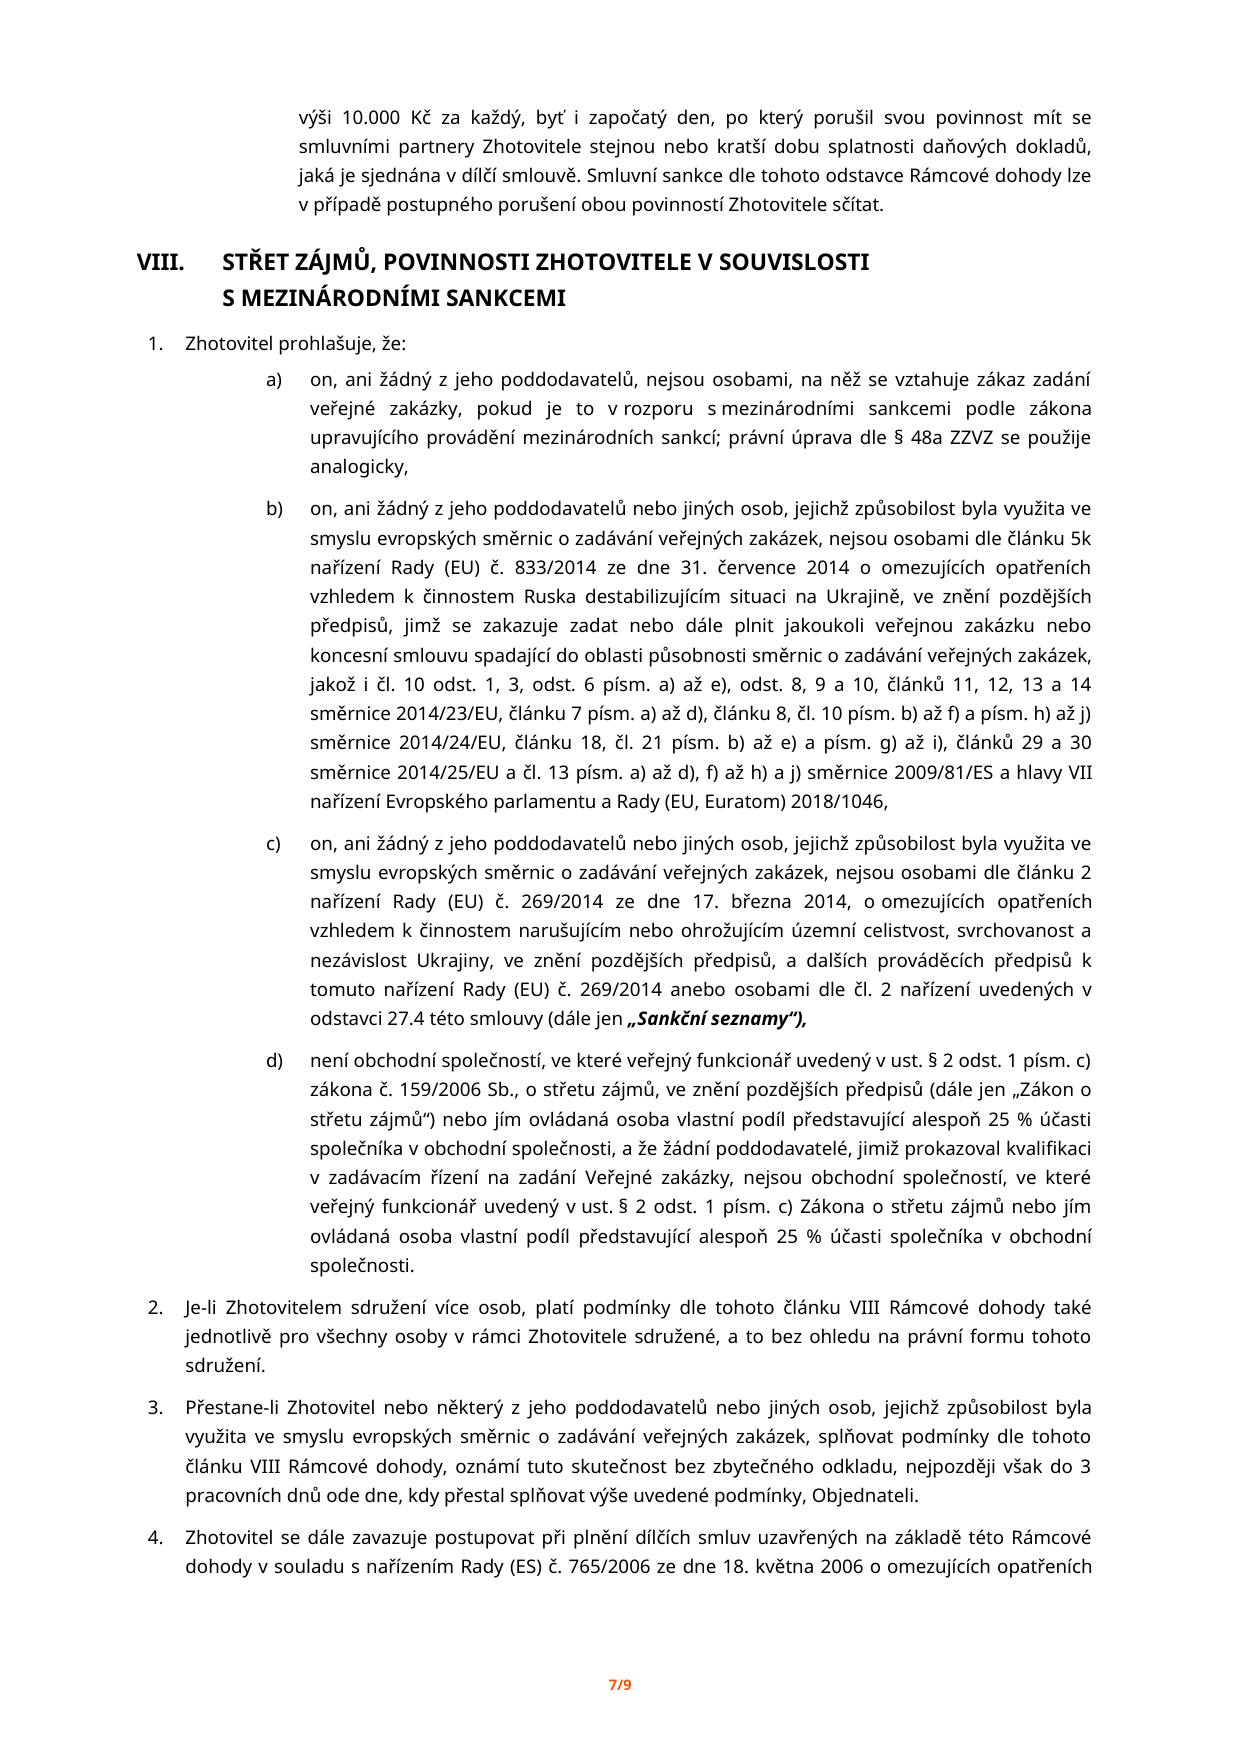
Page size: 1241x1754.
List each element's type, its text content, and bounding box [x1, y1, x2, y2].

text on, ani žádný z jeho poddodavatelů nebo jiných osob, jejichž způsobilost byla využita ve smyslu evropských směrnic o zadávání veřejných zakázek, nejsou osobami dle článku 2 nařízení Rady (EU) č. 269/2014 ze dne 17. března 2014, o omezujících opatřeních vzhledem k činnostem narušujícím nebo ohrožujícím územní celistvost, svrchovanost a nezávislost Ukrajiny, ve znění pozdějších předpisů, a dalších prováděcích předpisů k tomuto nařízení Rady (EU) č. 269/2014 anebo osobami dle čl. 2 nařízení uvedených v odstavci 27.4 této smlouvy (dále jen „Sankční seznamy“), [266, 830, 1093, 1031]
text on, ani žádný z jeho poddodavatelů nebo jiných osob, jejichž způsobilost byla využita ve smyslu evropských směrnic o zadávání veřejných zakázek, nejsou osobami dle článku 5k nařízení Rady (EU) č. 833/2014 ze dne 31. července 2014 o omezujících opatřeních vzhledem k činnostem Ruska destabilizujícím situaci na Ukrajině, ve znění pozdějších předpisů, jimž se zakazuje zadat nebo dále plnit jakoukoli veřejnou zakázku nebo koncesní smlouvu spadající do oblasti působnosti směrnic o zadávání veřejných zakázek, jakož i čl. 10 odst. 1, 3, odst. 6 písm. a) až e), odst. 8, 9 a 10, článků 11, 12, 13 a 14 směrnice 2014/23/EU, článku 7 písm. a) až d), článku 8, čl. 10 písm. b) až f) a písm. h) až j) směrnice 2014/24/EU, článku 18, čl. 21 písm. b) až e) a písm. g) až i), článků 29 a 30 směrnice 2014/25/EU a čl. 13 písm. a) až d), f) až h) a j) směrnice 2009/81/ES a hlavy VII nařízení Evropského parlamentu a Rady (EU, Euratom) 2018/1046, [266, 496, 1093, 814]
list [262, 104, 1093, 217]
list Přestane-li Zhotovitel nebo některý z jeho poddodavatelů nebo jiných osob, jejichž způsobilost byla využita ve smyslu evropských směrnic o zadávání veřejných zakázek, splňovat podmínky dle tohoto článku VIII Rámcové dohody, oznámí tuto skutečnost bez zbytečného odkladu, nejpozději však do 3 pracovních dnů ode dne, kdy přestal splňovat výše uvedené podmínky, Objednateli. [148, 1394, 1093, 1508]
list Je-li Zhotovitelem sdružení více osob, platí podmínky dle tohoto článku VIII Rámcové dohody také jednotlivě pro všechny osoby v rámci Zhotovitele sdružené, a to bez ohledu na právní formu tohoto sdružení. [148, 1294, 1093, 1378]
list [148, 1524, 1093, 1579]
list STŘET ZÁJMŮ, POVINNOSTI ZHOTOVITELE V SOUVISLOSTI S MEZINÁRODNÍMI SANKCEMI [185, 246, 1093, 313]
text není obchodní společností, ve které veřejný funkcionář uvedený v ust. § 2 odst. 1 písm. c) zákona č. 159/2006 Sb., o střetu zájmů, ve znění pozdějších předpisů (dále jen „Zákon o střetu zájmů“) nebo jím ovládaná osoba vlastní podíl představující alespoň 25 % účasti společníka v obchodní společnosti, a že žádní poddodavatelé, jimiž prokazoval kvalifikaci v zadávacím řízení na zadání Veřejné zakázky, nejsou obchodní společností, ve které veřejný funkcionář uvedený v ust. § 2 odst. 1 písm. c) Zákona o střetu zájmů nebo jím ovládaná osoba vlastní podíl představující alespoň 25 % účasti společníka v obchodní společnosti. [266, 1047, 1093, 1278]
text on, ani žádný z jeho poddodavatelů, nejsou osobami, na něž se vztahuje zákaz zadání veřejné zakázky, pokud je to v rozporu s mezinárodními sankcemi podle zákona upravujícího provádění mezinárodních sankcí; právní úprava dle § 48a ZZVZ se použije analogicky, [266, 366, 1093, 479]
list Zhotovitel prohlašuje, že: [148, 330, 1093, 356]
